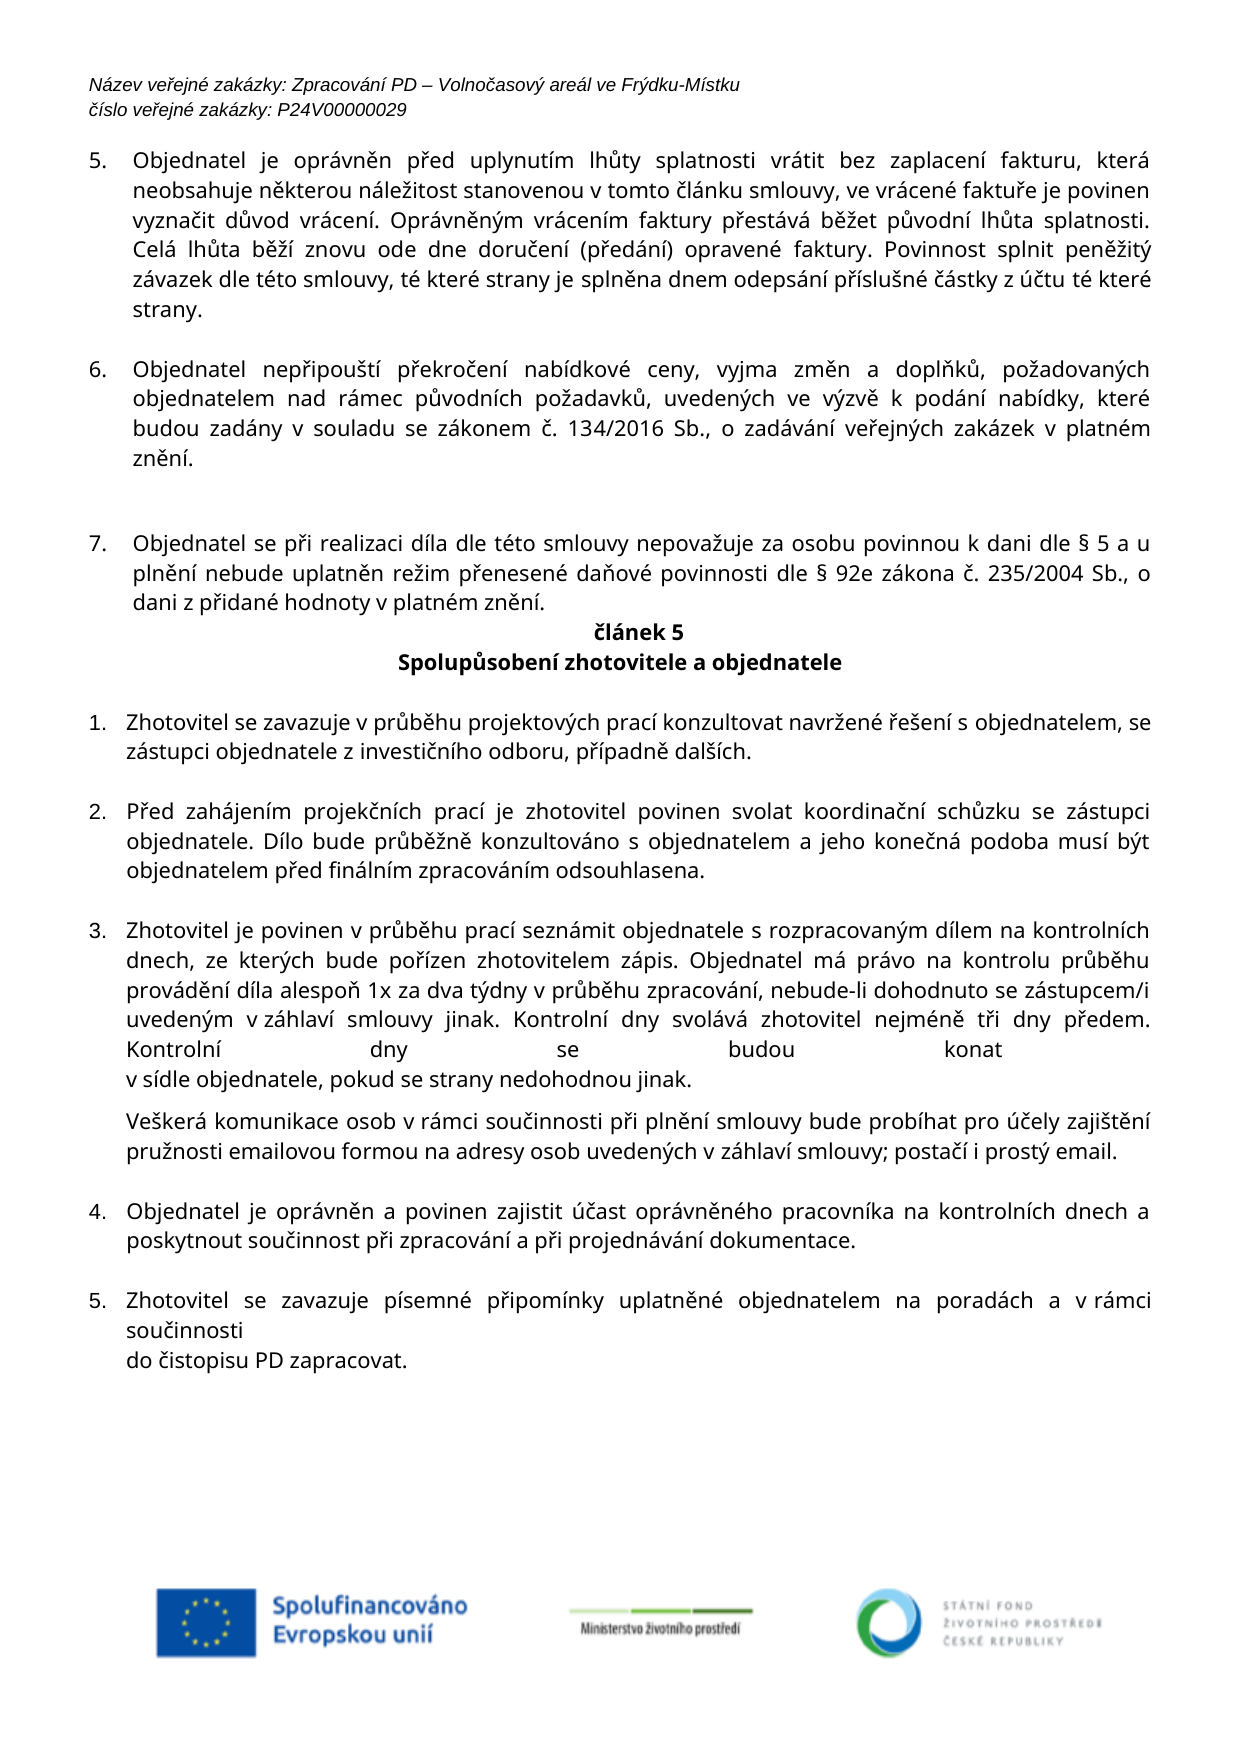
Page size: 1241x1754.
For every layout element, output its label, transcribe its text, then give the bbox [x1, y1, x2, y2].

list Objednatel se při realizaci díla dle této smlouvy nepovažuje za osobu povinnou k dani dle § 5 a u plnění nebude uplatněn režim přenesené daňové povinnosti dle § 92e zákona č. 235/2004 Sb., o dani z přidané hodnoty v platném znění. [89, 528, 1152, 617]
list Objednatel nepřipouští překročení nabídkové ceny, vyjma změn a doplňků, požadovaných objednatelem nad rámec původních požadavků, uvedených ve výzvě k podání nabídky, které budou zadány v souladu se zákonem č. 134/2016 Sb., o zadávání veřejných zakázek v platném znění. [89, 353, 1152, 473]
list Objednatel je oprávněn a povinen zajistit účast oprávněného pracovníka na kontrolních dnech a poskytnout součinnost při zpracování a při projednávání dokumentace. [89, 1196, 1152, 1255]
text článek 5 [126, 617, 1152, 647]
text Spolupůsobení zhotovitele a objednatele [89, 647, 1152, 677]
list Objednatel je oprávněn před uplynutím lhůty splatnosti vrátit bez zaplacení fakturu, která neobsahuje některou náležitost stanovenou v tomto článku smlouvy, ve vrácené faktuře je povinen vyznačit důvod vrácení. Oprávněným vrácením faktury přestává běžet původní lhůta splatnosti. Celá lhůta běží znovu ode dne doručení (předání) opravené faktury. Povinnost splnit peněžitý závazek dle této smlouvy, té které strany je splněna dnem odepsání příslušné částky z účtu té které strany. [89, 145, 1152, 324]
list Zhotovitel se zavazuje v průběhu projektových prací konzultovat navržené řešení s objednatelem, se zástupci objednatele z investičního odboru, případně dalších. [89, 706, 1152, 766]
list Zhotovitel je povinen v průběhu prací seznámit objednatele s rozpracovaným dílem na kontrolních dnech, ze kterých bude pořízen zhotovitelem zápis. Objednatel má právo na kontrolu průběhu provádění díla alespoň 1x za dva týdny v průběhu zpracování, nebude-li dohodnuto se zástupcem/i uvedeným v záhlaví smlouvy jinak. Kontrolní dny svolává zhotovitel nejméně tři dny předem. Kontrolní dny se budou konat v sídle objednatele, pokud se strany nedohodnou jinak. [89, 915, 1152, 1094]
list Před zahájením projekčních prací je zhotovitel povinen svolat koordinační schůzku se zástupci objednatele. Dílo bude průběžně konzultováno s objednatelem a jeho konečná podoba musí být objednatelem před finálním zpracováním odsouhlasena. [89, 796, 1152, 885]
picture [150, 1573, 1115, 1681]
text Veškerá komunikace osob v rámci součinnosti při plnění smlouvy bude probíhat pro účely zajištění pružnosti emailovou formou na adresy osob uvedených v záhlaví smlouvy; postačí i prostý email. [126, 1106, 1152, 1166]
list Zhotovitel se zavazuje písemné připomínky uplatněné objednatelem na poradách a v rámci součinnosti do čistopisu PD zapracovat. [89, 1285, 1152, 1374]
